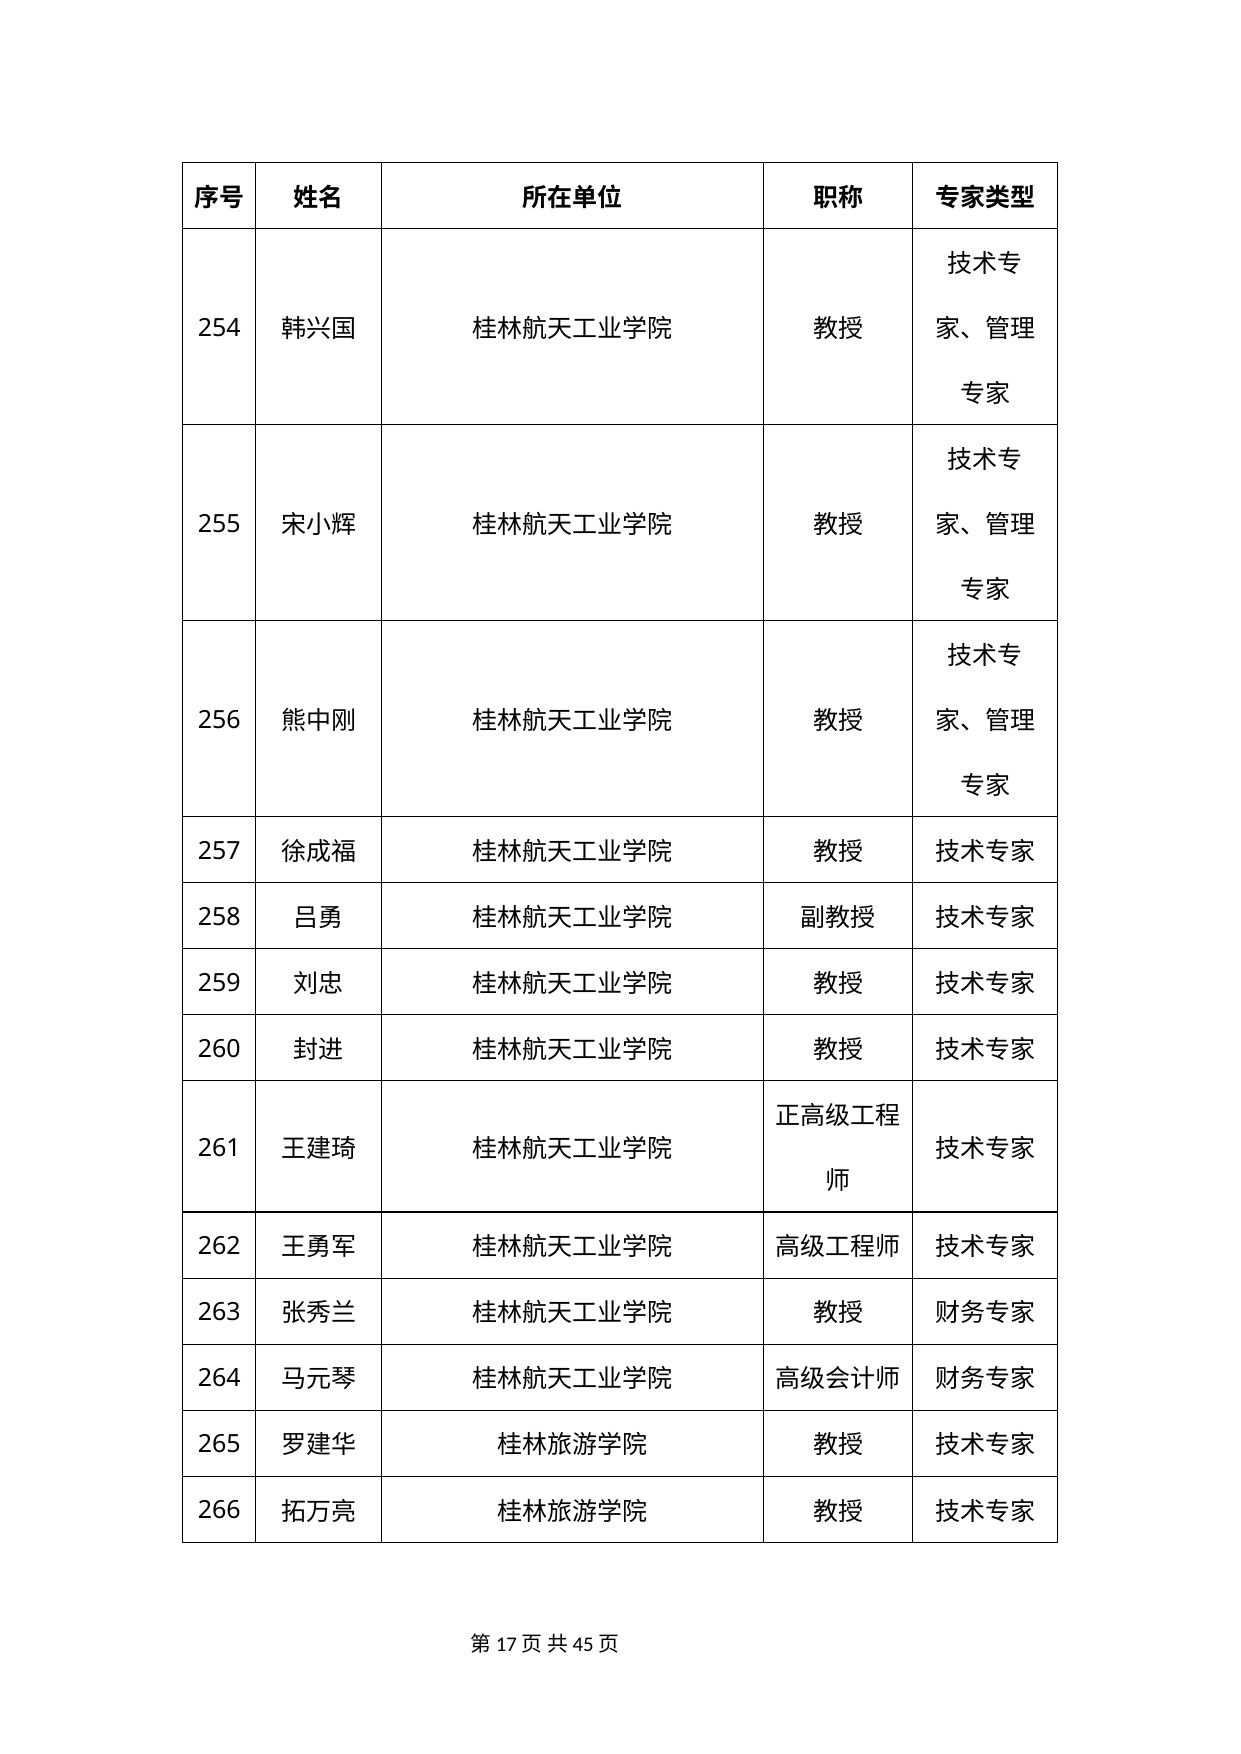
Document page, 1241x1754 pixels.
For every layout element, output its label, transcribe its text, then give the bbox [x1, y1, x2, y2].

table_cell 罗建华 [256, 1411, 381, 1476]
table_cell 技术专家 [913, 817, 1057, 882]
table_cell 教授 [764, 425, 912, 620]
table_header 职称 [764, 163, 912, 228]
table_cell 教授 [764, 1015, 912, 1080]
table_cell 桂林旅游学院 [382, 1477, 763, 1542]
table_cell 桂林航天工业学院 [382, 883, 763, 948]
table_cell 副教授 [764, 883, 912, 948]
table_cell 桂林航天工业学院 [382, 1081, 763, 1211]
table_cell 258 [183, 883, 255, 948]
table_cell 技术专家、管理专家 [913, 425, 1057, 620]
table_header 序号 [183, 163, 255, 228]
table_cell 桂林航天工业学院 [382, 1213, 763, 1277]
table_cell 技术专家 [913, 949, 1057, 1014]
table_cell 技术专家 [913, 1081, 1057, 1211]
table_cell 桂林航天工业学院 [382, 1015, 763, 1080]
table_cell 桂林航天工业学院 [382, 425, 763, 620]
table_cell 259 [183, 949, 255, 1014]
table_cell 255 [183, 425, 255, 620]
table_cell 拓万亮 [256, 1477, 381, 1542]
table_cell 桂林航天工业学院 [382, 1279, 763, 1343]
table_cell 徐成福 [256, 817, 381, 882]
table_cell 教授 [764, 621, 912, 816]
table_cell 260 [183, 1015, 255, 1080]
table_cell 教授 [764, 1411, 912, 1476]
table_cell 桂林航天工业学院 [382, 1345, 763, 1409]
table_cell 王建琦 [256, 1081, 381, 1211]
table_cell 高级会计师 [764, 1345, 912, 1409]
table_header 所在单位 [382, 163, 763, 228]
table_cell 技术专家、管理专家 [913, 621, 1057, 816]
table_cell 马元琴 [256, 1345, 381, 1409]
table_cell 技术专家、管理专家 [913, 229, 1057, 424]
table_cell 教授 [764, 1477, 912, 1542]
table_cell 吕勇 [256, 883, 381, 948]
table_cell 257 [183, 817, 255, 882]
table_cell 266 [183, 1477, 255, 1542]
table_header 专家类型 [913, 163, 1057, 228]
table_cell 王勇军 [256, 1213, 381, 1277]
table_cell 技术专家 [913, 1411, 1057, 1476]
table_cell 264 [183, 1345, 255, 1409]
table_cell 261 [183, 1081, 255, 1211]
table_cell 正高级工程师 [764, 1081, 912, 1211]
table_cell 高级工程师 [764, 1213, 912, 1277]
table_cell 财务专家 [913, 1345, 1057, 1409]
table_cell 教授 [764, 817, 912, 882]
table_cell 技术专家 [913, 883, 1057, 948]
table_cell 桂林航天工业学院 [382, 817, 763, 882]
table_cell 桂林航天工业学院 [382, 949, 763, 1014]
table_cell 技术专家 [913, 1015, 1057, 1080]
table_cell 教授 [764, 1279, 912, 1343]
table_cell 封进 [256, 1015, 381, 1080]
table_cell 桂林航天工业学院 [382, 621, 763, 816]
table_cell 技术专家 [913, 1213, 1057, 1277]
table_cell 教授 [764, 229, 912, 424]
table_cell 254 [183, 229, 255, 424]
table_cell 财务专家 [913, 1279, 1057, 1343]
table_cell 教授 [764, 949, 912, 1014]
table_cell 桂林航天工业学院 [382, 229, 763, 424]
table_cell 262 [183, 1213, 255, 1277]
table_cell 宋小辉 [256, 425, 381, 620]
table_cell 刘忠 [256, 949, 381, 1014]
table_cell 263 [183, 1279, 255, 1343]
table_cell 技术专家 [913, 1477, 1057, 1542]
table_cell 256 [183, 621, 255, 816]
table_header 姓名 [256, 163, 381, 228]
table_cell 桂林旅游学院 [382, 1411, 763, 1476]
table_cell 265 [183, 1411, 255, 1476]
table_cell 熊中刚 [256, 621, 381, 816]
table_cell 韩兴国 [256, 229, 381, 424]
table_cell 张秀兰 [256, 1279, 381, 1343]
